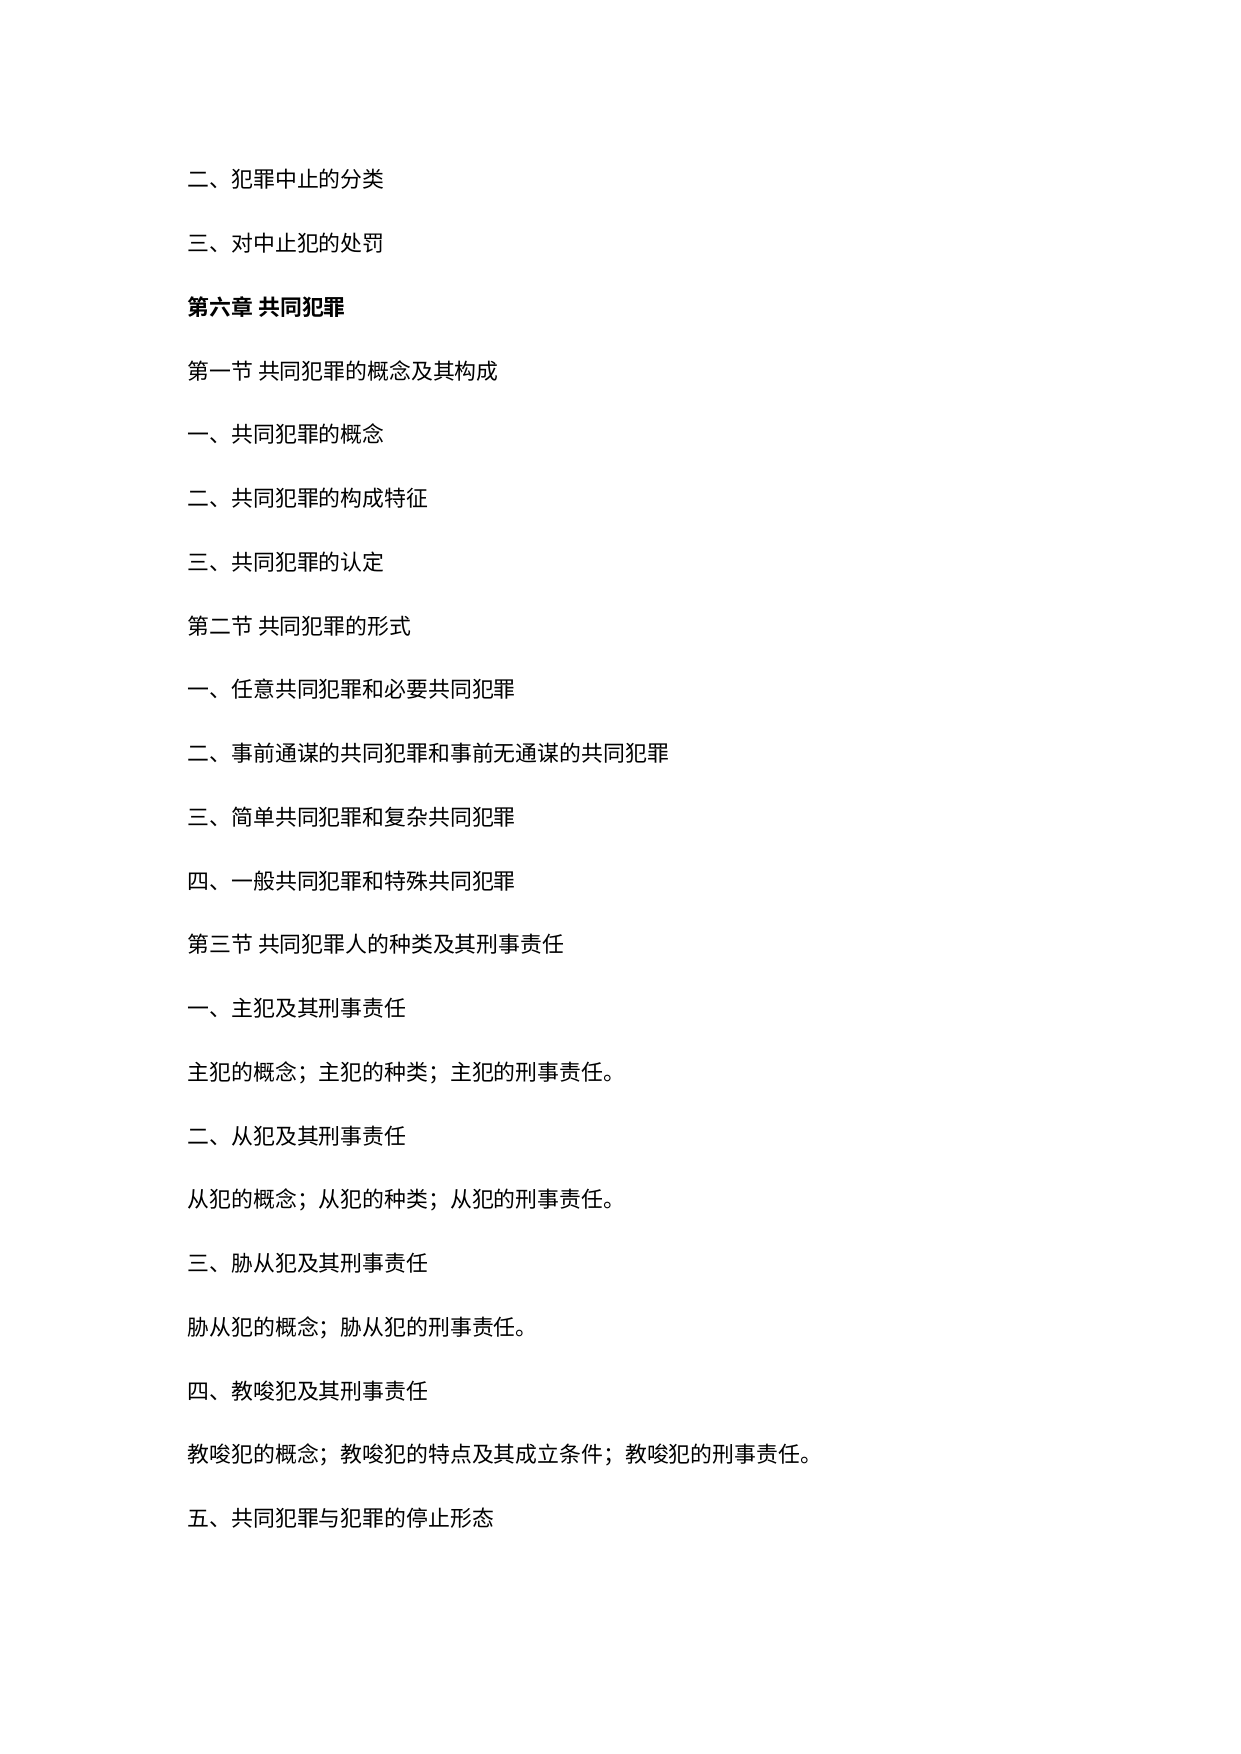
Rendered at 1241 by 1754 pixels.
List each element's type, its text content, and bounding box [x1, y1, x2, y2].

text 第六章 共同犯罪 [187, 289, 1053, 322]
text 教唆犯的概念；教唆犯的特点及其成立条件；教唆犯的刑事责任。 [187, 1437, 1053, 1469]
text 二、犯罪中止的分类 [187, 162, 1053, 194]
text 第三节 共同犯罪人的种类及其刑事责任 [187, 927, 1053, 959]
text 胁从犯的概念；胁从犯的刑事责任。 [187, 1309, 1053, 1342]
text 二、从犯及其刑事责任 [187, 1118, 1053, 1151]
text 三、共同犯罪的认定 [187, 544, 1053, 577]
text 一、主犯及其刑事责任 [187, 991, 1053, 1023]
text 四、教唆犯及其刑事责任 [187, 1373, 1053, 1406]
text 一、共同犯罪的概念 [187, 417, 1053, 449]
text 主犯的概念；主犯的种类；主犯的刑事责任。 [187, 1054, 1053, 1087]
text 三、胁从犯及其刑事责任 [187, 1246, 1053, 1278]
text 二、事前通谋的共同犯罪和事前无通谋的共同犯罪 [187, 736, 1053, 768]
text 第一节 共同犯罪的概念及其构成 [187, 353, 1053, 386]
text 四、一般共同犯罪和特殊共同犯罪 [187, 863, 1053, 896]
text 五、共同犯罪与犯罪的停止形态 [187, 1501, 1053, 1533]
text 三、对中止犯的处罚 [187, 226, 1053, 258]
text 一、任意共同犯罪和必要共同犯罪 [187, 672, 1053, 704]
text 第二节 共同犯罪的形式 [187, 608, 1053, 641]
text 从犯的概念；从犯的种类；从犯的刑事责任。 [187, 1182, 1053, 1214]
text 二、共同犯罪的构成特征 [187, 481, 1053, 513]
text 三、简单共同犯罪和复杂共同犯罪 [187, 799, 1053, 832]
